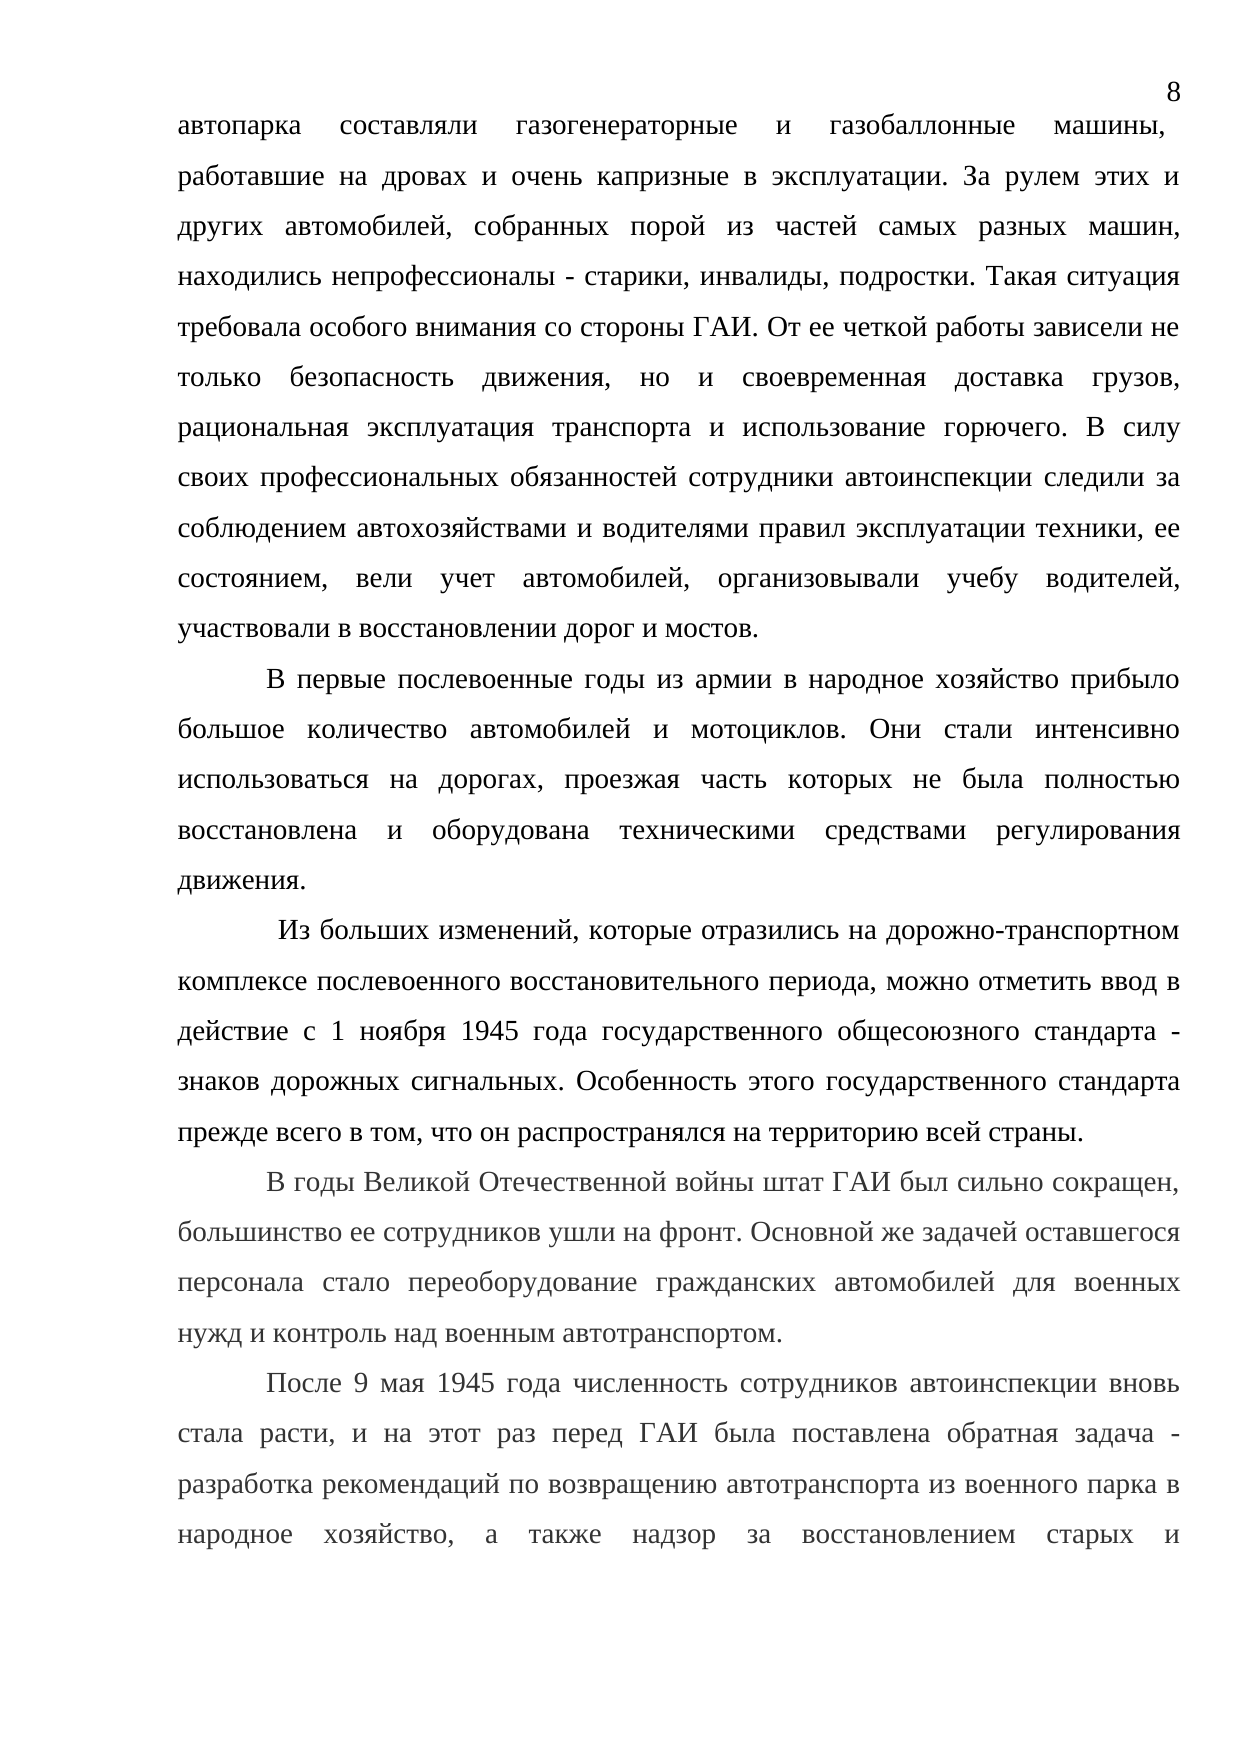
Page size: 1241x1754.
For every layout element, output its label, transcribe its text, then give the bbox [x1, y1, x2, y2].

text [177, 1365, 1181, 1550]
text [177, 107, 1181, 644]
text В первые послевоенные годы из армии в народное хозяйство прибыло большое количество автомобилей и мотоциклов. Они стали интенсивно использоваться на дорогах, проезжая часть которых не была полностью восстановлена и оборудована техническими средствами регулирования движения. Из больших изменений, которые отразились на дорожно-транспортном комплексе послевоенного восстановительного периода, можно отметить ввод в действие с 1 ноября 1945 года государственного общесоюзного стандарта - знаков дорожных сигнальных. Особенность этого государственного стандарта прежде всего в том, что он распространялся на территорию всей страны. [177, 661, 1181, 1147]
text В годы Великой Отечественной войны штат ГАИ был сильно сокращен, большинство ее сотрудников ушли на фронт. Основной же задачей оставшегося персонала стало переоборудование гражданских автомобилей для военных нужд и контроль над военным автотранспортом. [177, 1164, 1181, 1348]
